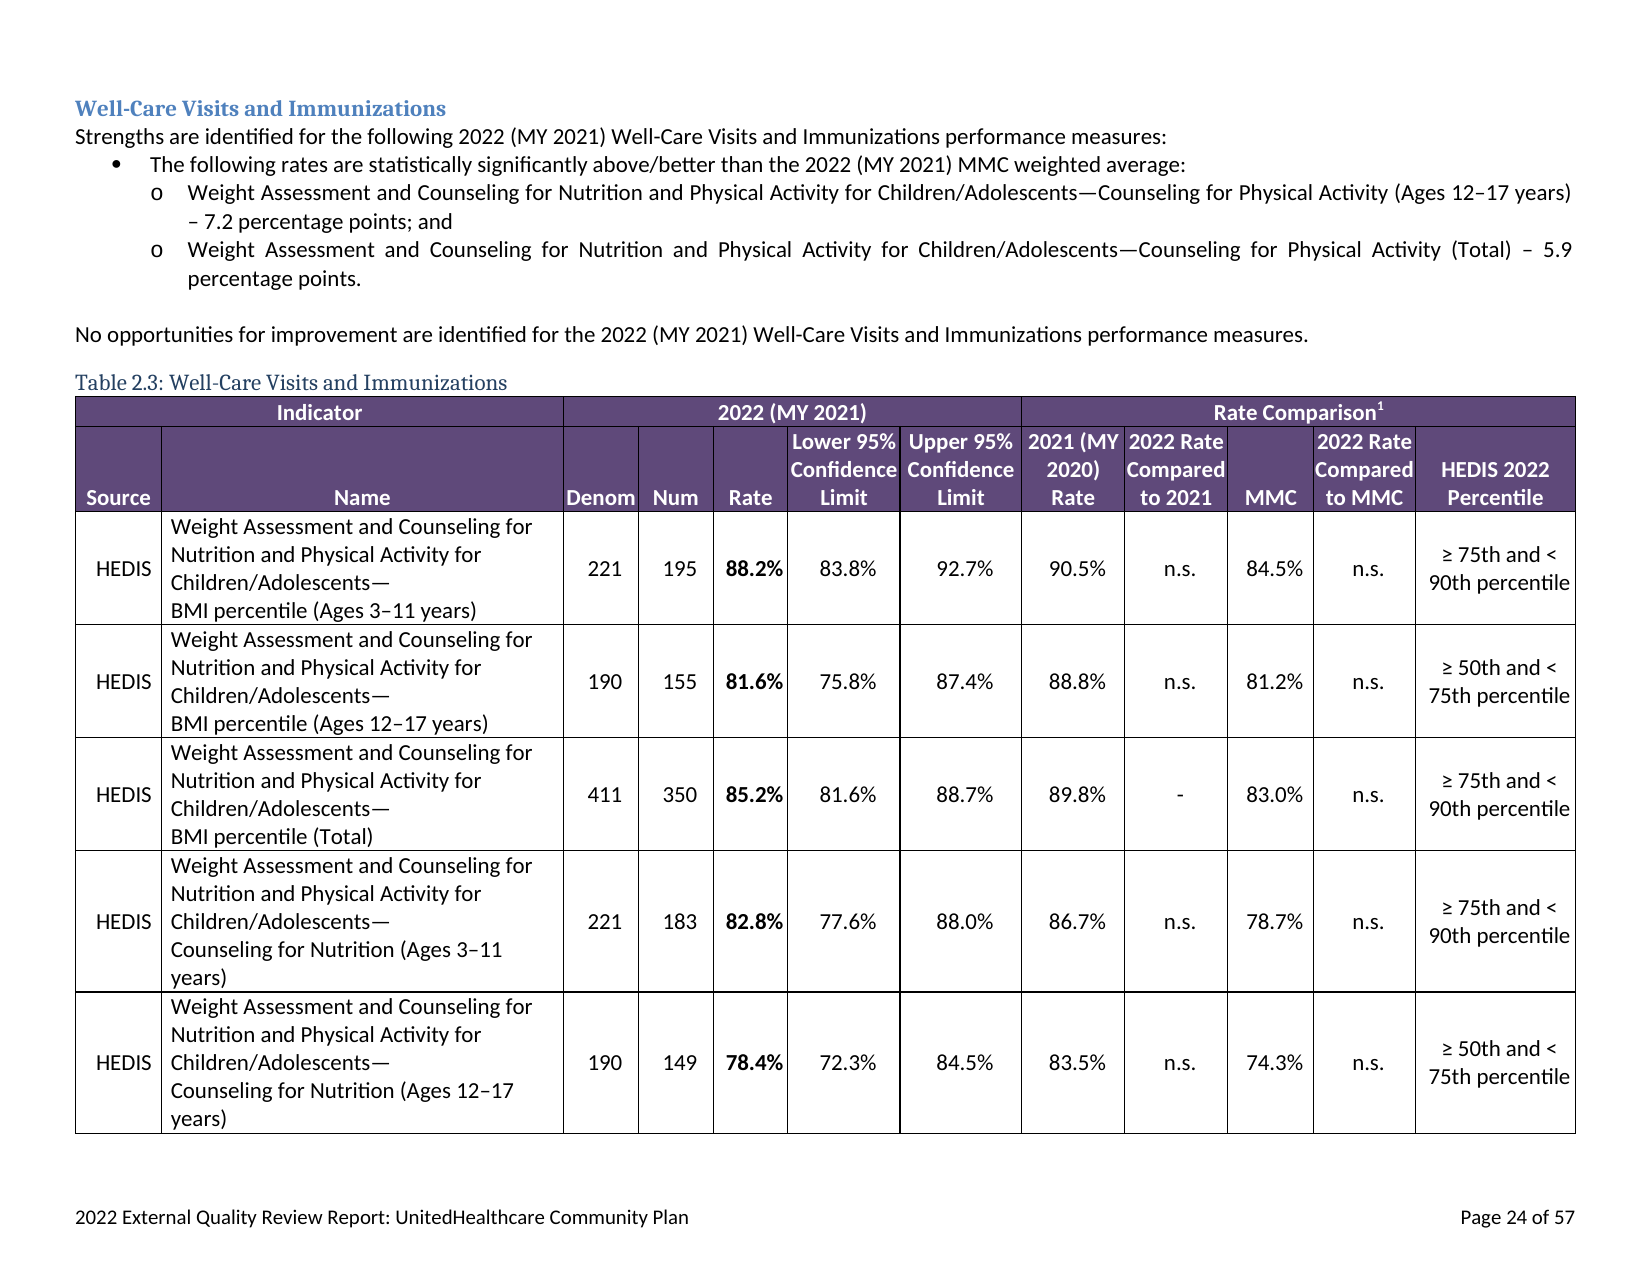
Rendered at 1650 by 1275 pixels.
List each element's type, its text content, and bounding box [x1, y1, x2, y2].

table_cell 2022 Rate Compared to 2021 [1125, 427, 1227, 511]
table_cell ≥ 75th and < 90th percentile [1416, 738, 1575, 850]
table_cell Weight Assessment and Counseling for Nutrition and Physical Activity for Children/Adolescents— Counseling for Nutrition (Ages 3–11 years) [162, 851, 563, 991]
table_cell 183 [639, 851, 713, 991]
subtitle Well-Care Visits and Immunizations [75, 96, 1575, 122]
table_cell 83.0% [1228, 738, 1313, 850]
table_cell ≥ 50th and < 75th percentile [1416, 625, 1575, 737]
table_header Rate Comparison1 [1022, 397, 1575, 426]
table_cell n.s. [1125, 512, 1227, 624]
table_cell n.s. [1125, 625, 1227, 737]
list Weight Assessment and Counseling for Nutrition and Physical Activity for Children/Adolescents—Counseling for Physical Activity (Ages 12–17 years) – 7.2 percentage points; and [150, 178, 1575, 235]
text Strengths are identified for the following 2022 (MY 2021) Well-Care Visits and Immunizations performance measures: [75, 122, 1575, 150]
table_cell 86.7% [1022, 851, 1124, 991]
table_cell HEDIS [76, 512, 161, 624]
table_cell 2022 Rate Compared to MMC [1314, 427, 1415, 511]
subtitle Table 2.3: Well-Care Visits and Immunizations [75, 369, 1575, 396]
table_cell 2021 (MY 2020) Rate [1022, 427, 1124, 511]
table_cell 85.2% [714, 738, 787, 850]
table_cell n.s. [1314, 512, 1415, 624]
table_cell ≥ 75th and < 90th percentile [1416, 851, 1575, 991]
table_cell 77.6% [788, 851, 899, 991]
table_cell 221 [564, 512, 638, 624]
table_cell Weight Assessment and Counseling for Nutrition and Physical Activity for Children/Adolescents— BMI percentile (Total) [162, 738, 563, 850]
table_cell Weight Assessment and Counseling for Nutrition and Physical Activity for Children/Adolescents— Counseling for Nutrition (Ages 12–17 years) [162, 993, 563, 1132]
table_cell 190 [564, 625, 638, 737]
table_cell Source [76, 427, 161, 511]
table_cell 89.8% [1022, 738, 1124, 850]
table_cell 92.7% [901, 512, 1021, 624]
table_cell HEDIS [76, 851, 161, 991]
table_cell Name [162, 427, 563, 511]
table_header 2022 (MY 2021) [564, 397, 1021, 426]
table_cell ≥ 50th and < 75th percentile [1416, 993, 1575, 1132]
table_cell ≥ 75th and < 90th percentile [1416, 512, 1575, 624]
table_cell 81.6% [788, 738, 899, 850]
table_cell n.s. [1314, 851, 1415, 991]
table_header Indicator [76, 397, 563, 426]
table_cell 74.3% [1228, 993, 1313, 1132]
table_cell 72.3% [788, 993, 899, 1132]
table_cell 90.5% [1022, 512, 1124, 624]
table_cell 83.8% [788, 512, 899, 624]
table_cell Lower 95% Confidence Limit [788, 427, 899, 511]
table_cell 84.5% [1228, 512, 1313, 624]
table_cell Num [639, 427, 713, 511]
table_cell 190 [564, 993, 638, 1132]
table_cell 195 [639, 512, 713, 624]
table_cell n.s. [1125, 851, 1227, 991]
table_cell n.s. [1314, 738, 1415, 850]
table_cell Weight Assessment and Counseling for Nutrition and Physical Activity for Children/Adolescents— BMI percentile (Ages 12–17 years) [162, 625, 563, 737]
table_cell 78.7% [1228, 851, 1313, 991]
table_cell HEDIS [76, 993, 161, 1132]
table_cell MMC [1228, 427, 1313, 511]
table_cell 88.7% [901, 738, 1021, 850]
table_cell 155 [639, 625, 713, 737]
table_cell HEDIS 2022 Percentile [1416, 427, 1575, 511]
table_cell 75.8% [788, 625, 899, 737]
table_cell 81.6% [714, 625, 787, 737]
table_cell 83.5% [1022, 993, 1124, 1132]
table_cell 78.4% [714, 993, 787, 1132]
table_cell 88.8% [1022, 625, 1124, 737]
table_cell - [1125, 738, 1227, 850]
table_cell 350 [639, 738, 713, 850]
table_cell HEDIS [76, 738, 161, 850]
table_cell n.s. [1125, 993, 1227, 1132]
table_cell n.s. [1314, 625, 1415, 737]
table_cell 84.5% [901, 993, 1021, 1132]
table_cell 88.0% [901, 851, 1021, 991]
table_cell 149 [639, 993, 713, 1132]
text No opportunities for improvement are identified for the 2022 (MY 2021) Well-Care Visits and Immunizations performance measures. [75, 321, 1575, 349]
table_cell 82.8% [714, 851, 787, 991]
table_cell 221 [564, 851, 638, 991]
table_cell Weight Assessment and Counseling for Nutrition and Physical Activity for Children/Adolescents— BMI percentile (Ages 3–11 years) [162, 512, 563, 624]
table_cell 411 [564, 738, 638, 850]
table_cell Upper 95% Confidence Limit [901, 427, 1021, 511]
table_cell n.s. [1314, 993, 1415, 1132]
table_cell HEDIS [76, 625, 161, 737]
table_cell Denom [564, 427, 638, 511]
table_cell 87.4% [901, 625, 1021, 737]
list The following rates are statistically significantly above/better than the 2022 (MY 2021) MMC weighted average: [112, 150, 1575, 178]
list Weight Assessment and Counseling for Nutrition and Physical Activity for Children/Adolescents—Counseling for Physical Activity (Total) – 5.9 percentage points. [150, 235, 1575, 293]
table_cell 88.2% [714, 512, 787, 624]
table_cell 81.2% [1228, 625, 1313, 737]
table_cell Rate [714, 427, 787, 511]
